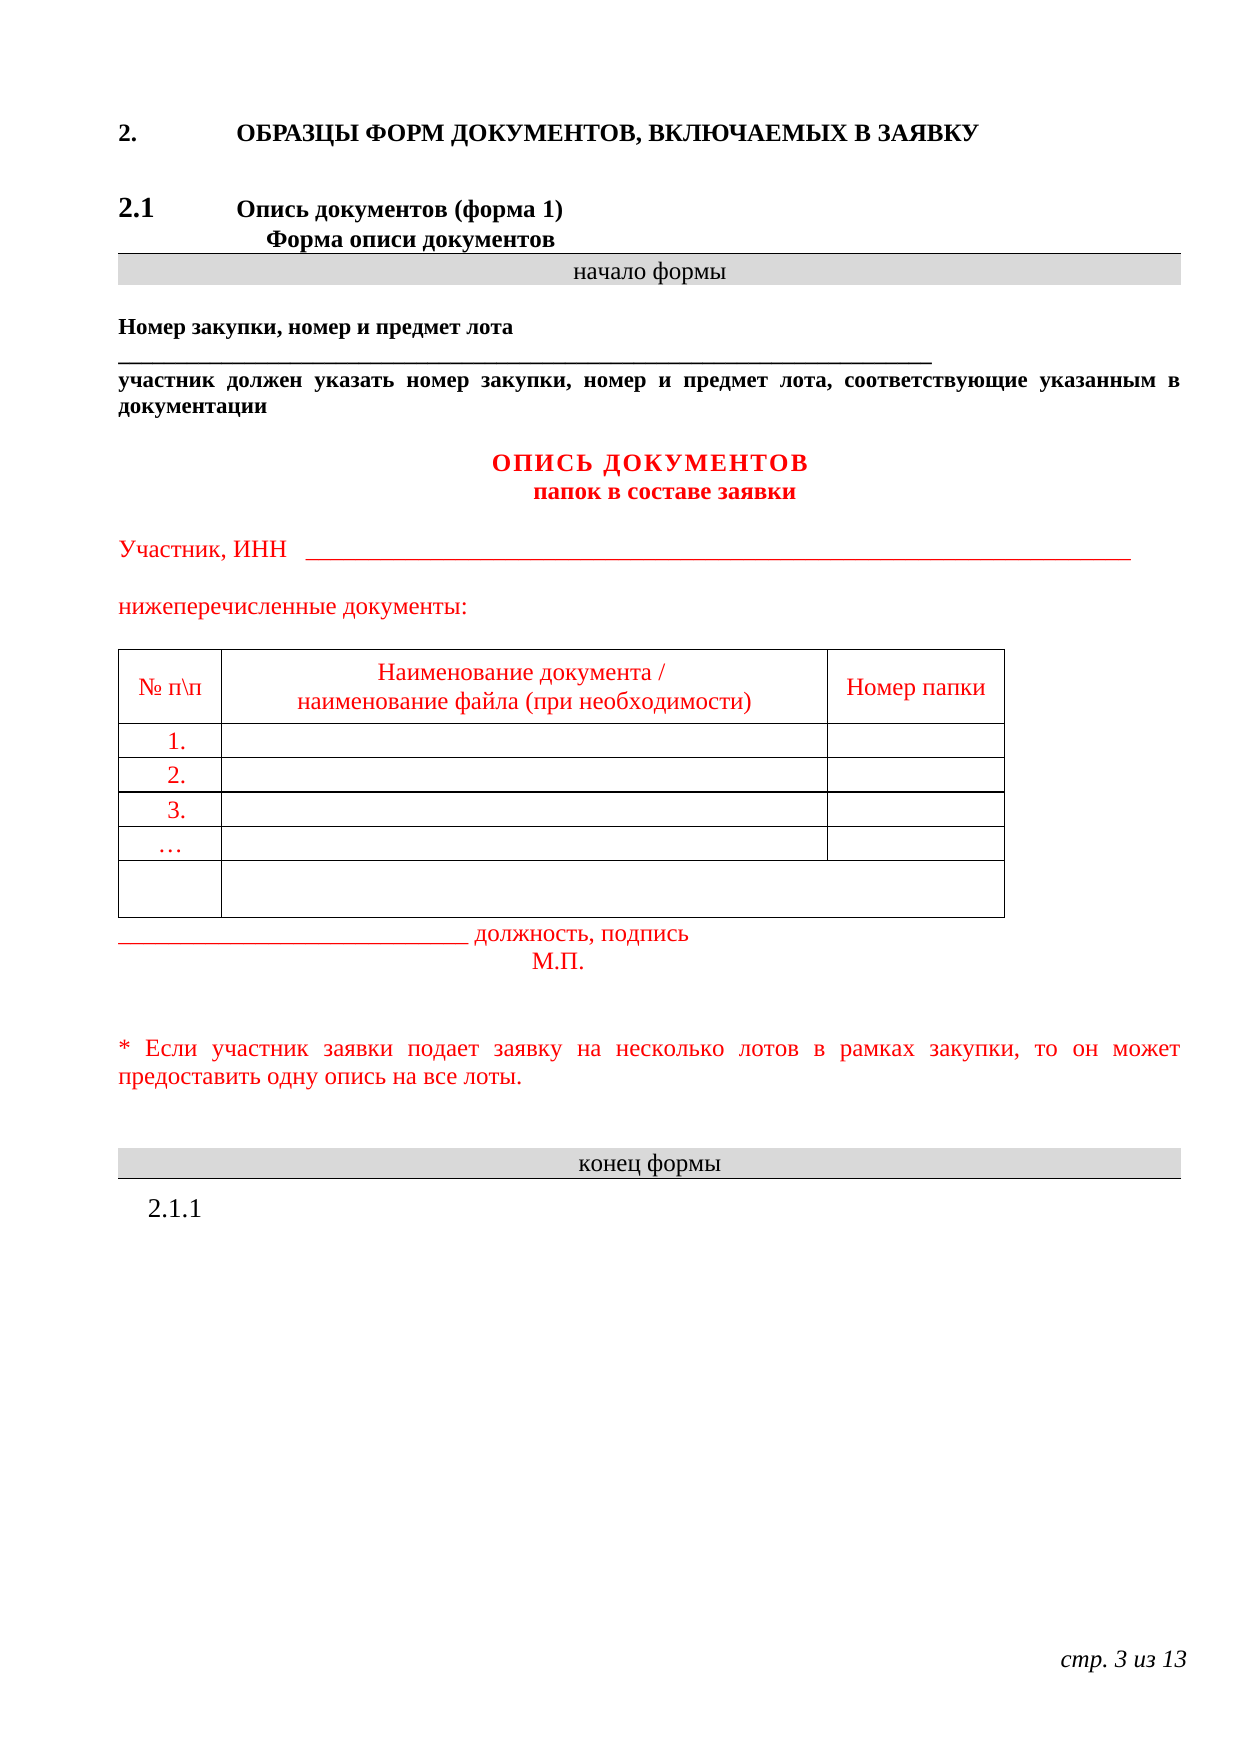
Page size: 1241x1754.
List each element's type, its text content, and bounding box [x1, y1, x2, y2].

text нижеперечисленные документы: [118, 591, 1181, 620]
table_cell [119, 758, 221, 791]
text ОПИСЬ ДОКУМЕНТОВ [118, 448, 1181, 476]
table_cell [222, 861, 1004, 917]
table_cell [828, 758, 1004, 791]
table_cell … [119, 827, 221, 860]
list Форма описи документов [266, 224, 1181, 253]
table_cell [222, 758, 827, 791]
text Участник, ИНН __________________________________________________________________ [118, 534, 1181, 563]
table_cell [828, 724, 1004, 757]
table_cell [119, 793, 221, 826]
table_cell [222, 793, 827, 826]
text конец формы [118, 1148, 1181, 1178]
table_header Наименование документа / наименование файла (при необходимости) [222, 650, 827, 722]
text участник должен указать номер закупки, номер и предмет лота, соответствующие указанным в документации [118, 366, 1181, 419]
text * Если участник заявки подает заявку на несколько лотов в рамках закупки, то он может предоставить одну опись на все лоты. [118, 1033, 1181, 1090]
text _______________________________________________________________________ [118, 340, 1181, 366]
table_cell [222, 827, 827, 860]
table_header № п\п [119, 650, 221, 722]
subtitle Опись документов (форма 1) [118, 191, 1181, 224]
subtitle ОБРАЗЦЫ ФОРМ ДОКУМЕНТОВ, ВКЛЮЧАЕМЫХ В ЗАЯВКУ [118, 118, 1181, 147]
table_cell [828, 793, 1004, 826]
table_cell [119, 861, 221, 917]
text Номер закупки, номер и предмет лота [118, 313, 1181, 340]
table_cell [119, 724, 221, 757]
text М.П. [118, 946, 1181, 975]
text начало формы [118, 254, 1181, 285]
table_header Номер папки [828, 650, 1004, 722]
text ____________________________ должность, подпись [118, 918, 1181, 946]
table_cell [828, 827, 1004, 860]
list папок в составе заявки [148, 476, 1181, 505]
table_cell [222, 724, 827, 757]
